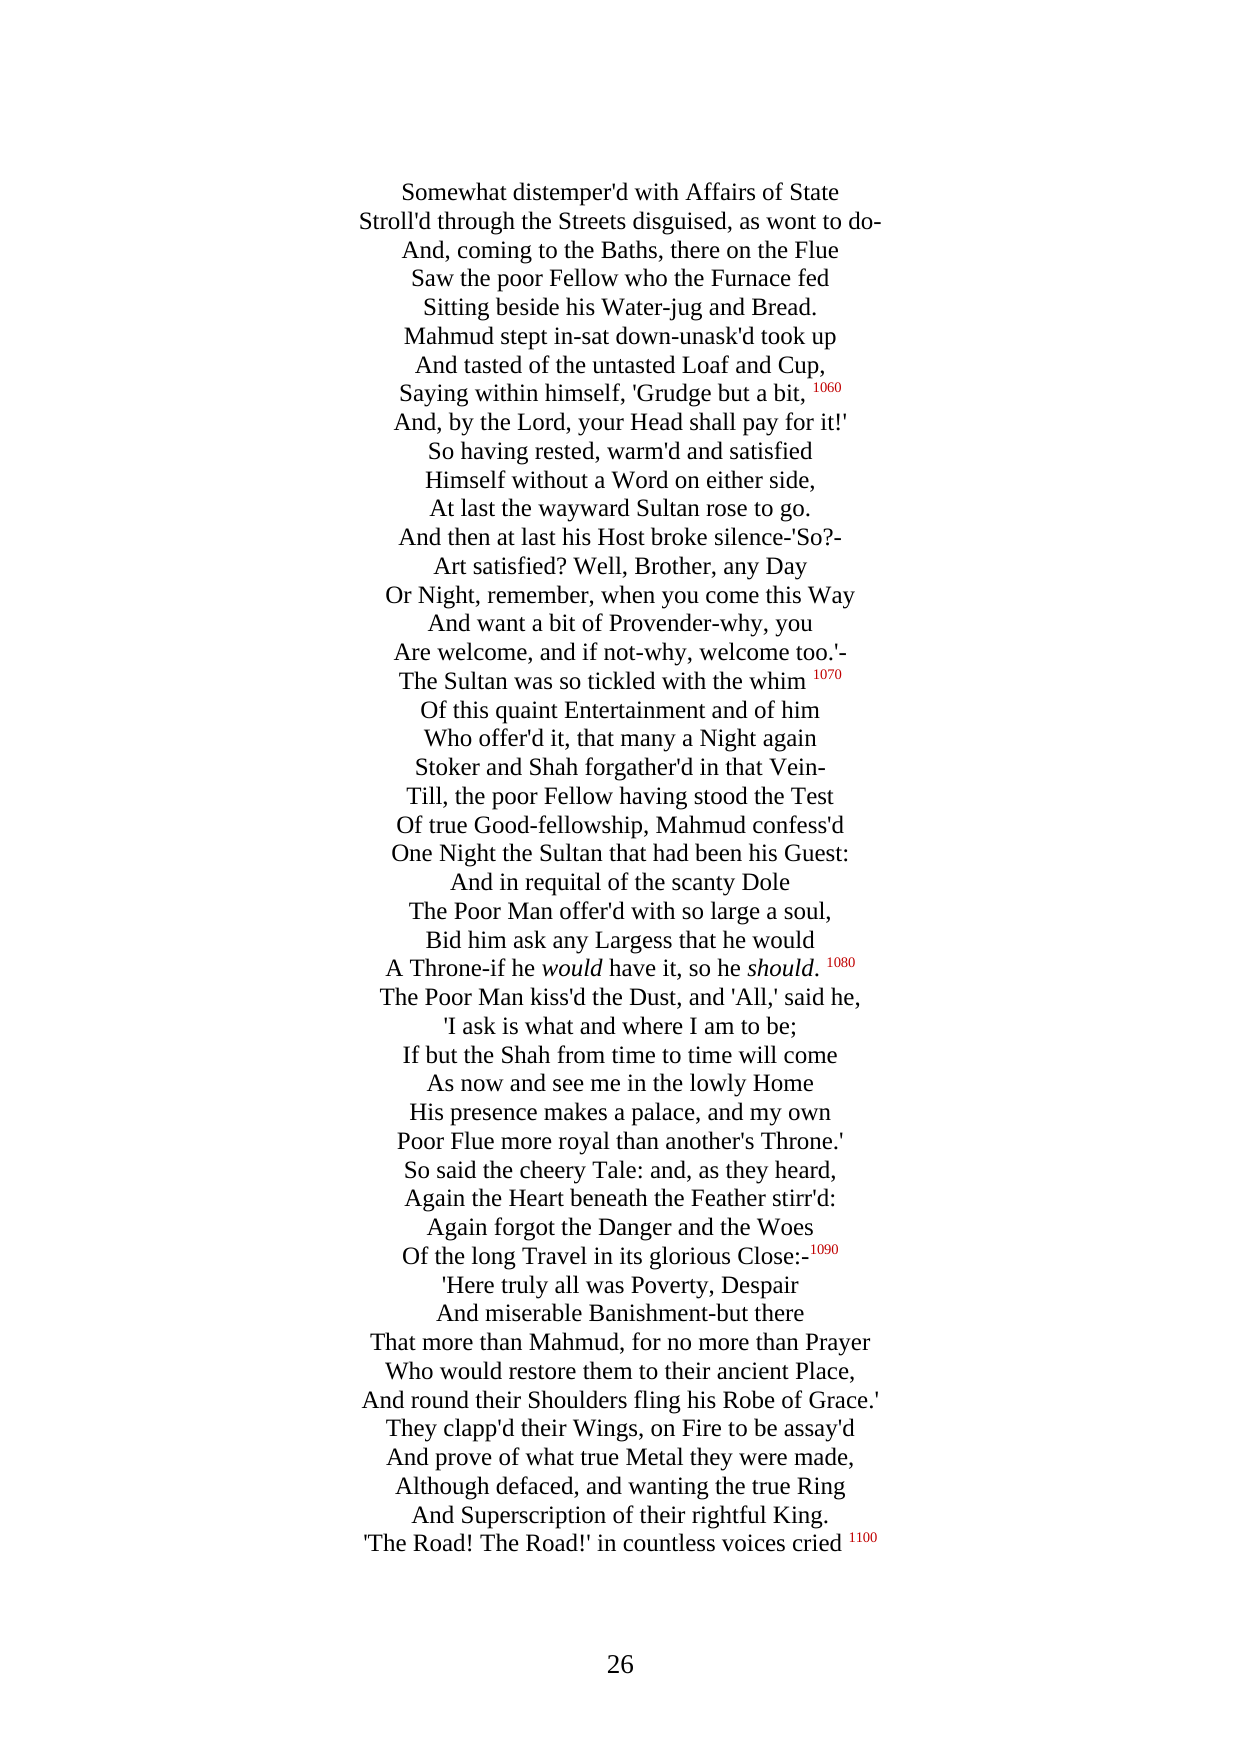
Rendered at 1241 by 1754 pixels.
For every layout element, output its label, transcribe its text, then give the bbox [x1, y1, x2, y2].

text And then at last his Host broke silence-'So?- [236, 522, 1004, 551]
text Till, the poor Fellow having stood the Test [236, 781, 1004, 810]
text Poor Flue more royal than another's Throne.' [236, 1126, 1004, 1155]
text If but the Shah from time to time will come [236, 1040, 1004, 1068]
text Mahmud stept in-sat down-unask'd took up [236, 321, 1004, 350]
text And tasted of the untasted Loaf and Cup, [236, 350, 1004, 378]
text Who would restore them to their ancient Place, [236, 1356, 1004, 1385]
text One Night the Sultan that had been his Guest: [236, 838, 1004, 867]
text Again forgot the Danger and the Woes [236, 1212, 1004, 1241]
text Art satisfied? Well, Brother, any Day [236, 551, 1004, 580]
text Although defaced, and wanting the true Ring [236, 1471, 1004, 1500]
text Stroll'd through the Streets disguised, as wont to do- [236, 206, 1004, 235]
text Bid him ask any Largess that he would [236, 925, 1004, 953]
text Himself without a Word on either side, [236, 465, 1004, 493]
text And round their Shoulders fling his Robe of Grace.' [236, 1385, 1004, 1413]
text 'Here truly all was Poverty, Despair [236, 1270, 1004, 1298]
text Of the long Travel in its glorious Close:-1090 [236, 1241, 1004, 1270]
text His presence makes a palace, and my own [236, 1097, 1004, 1126]
text At last the wayward Sultan rose to go. [236, 493, 1004, 522]
text And in requital of the scanty Dole [236, 867, 1004, 896]
text Sitting beside his Water-jug and Bread. [236, 292, 1004, 321]
text As now and see me in the lowly Home [236, 1068, 1004, 1097]
text Saw the poor Fellow who the Furnace fed [236, 263, 1004, 292]
text And miserable Banishment-but there [236, 1298, 1004, 1327]
text And, coming to the Baths, there on the Flue [236, 235, 1004, 263]
text So having rested, warm'd and satisfied [236, 436, 1004, 465]
text The Sultan was so tickled with the whim 1070 [236, 666, 1004, 695]
text 'I ask is what and where I am to be; [236, 1011, 1004, 1040]
text And want a bit of Provender-why, you [236, 608, 1004, 637]
text Again the Heart beneath the Feather stirr'd: [236, 1183, 1004, 1212]
text Somewhat distemper'd with Affairs of State [236, 177, 1004, 206]
text They clapp'd their Wings, on Fire to be assay'd [236, 1413, 1004, 1442]
text A Throne-if he would have it, so he should. 1080 [236, 953, 1004, 982]
text Saying within himself, 'Grudge but a bit, 1060 [236, 378, 1004, 407]
text The Poor Man kiss'd the Dust, and 'All,' said he, [236, 982, 1004, 1011]
text And prove of what true Metal they were made, [236, 1442, 1004, 1471]
text And, by the Lord, your Head shall pay for it!' [236, 407, 1004, 436]
text That more than Mahmud, for no more than Prayer [236, 1327, 1004, 1356]
text 'The Road! The Road!' in countless voices cried 1100 [236, 1528, 1004, 1557]
text Are welcome, and if not-why, welcome too.'- [236, 637, 1004, 666]
text Or Night, remember, when you come this Way [236, 580, 1004, 608]
text So said the cheery Tale: and, as they heard, [236, 1155, 1004, 1183]
text Stoker and Shah forgather'd in that Vein- [236, 752, 1004, 781]
text Who offer'd it, that many a Night again [236, 723, 1004, 752]
text And Superscription of their rightful King. [236, 1500, 1004, 1528]
text Of true Good-fellowship, Mahmud confess'd [236, 810, 1004, 838]
text The Poor Man offer'd with so large a soul, [236, 896, 1004, 925]
text Of this quaint Entertainment and of him [236, 695, 1004, 723]
